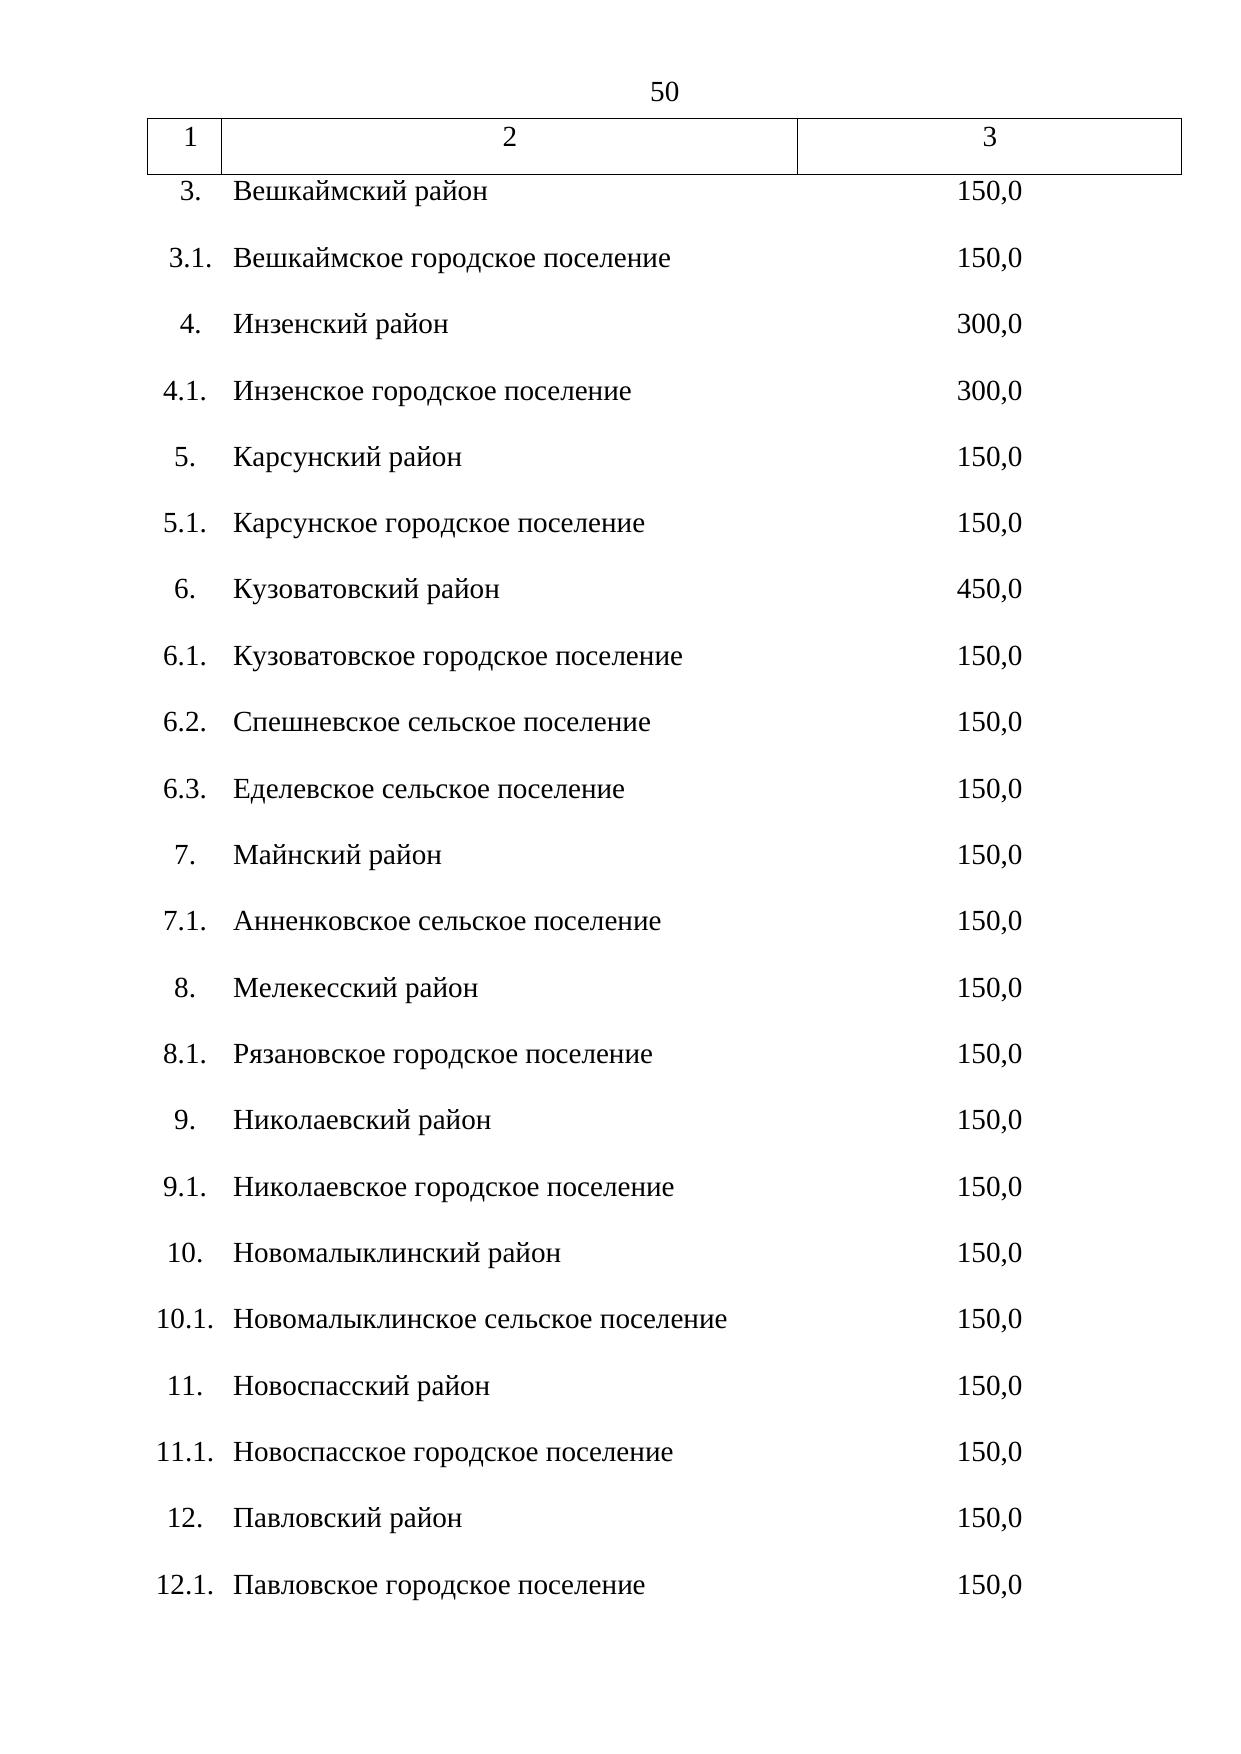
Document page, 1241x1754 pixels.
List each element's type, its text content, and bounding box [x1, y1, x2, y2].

table_cell 7. [148, 837, 222, 903]
table_cell 450,0 [798, 572, 1181, 638]
table_cell Карсунское городское поселение [222, 505, 797, 572]
table_cell 6.3. [148, 771, 222, 837]
table_cell 150,0 [798, 1036, 1181, 1102]
table_cell 150,0 [798, 1103, 1181, 1169]
table_cell 11.1. [148, 1434, 222, 1501]
table_header 2 [222, 119, 797, 173]
table_cell Майнский район [222, 837, 797, 903]
table_cell 150,0 [798, 240, 1181, 306]
table_cell 6.1. [148, 638, 222, 704]
table_cell Кузоватовский район [222, 572, 797, 638]
table_cell 150,0 [798, 837, 1181, 903]
table_cell Павловское городское поселение [222, 1567, 797, 1633]
table_cell 5.1. [148, 505, 222, 572]
table_cell 12.1. [148, 1567, 222, 1633]
table_cell Вешкаймский район [222, 175, 797, 240]
table_cell Павловский район [222, 1501, 797, 1567]
table_cell 10.1. [148, 1302, 222, 1368]
table_cell Новоспасский район [222, 1368, 797, 1434]
table_cell 150,0 [798, 638, 1181, 704]
table_cell 150,0 [798, 1434, 1181, 1501]
table_cell Кузоватовское городское поселение [222, 638, 797, 704]
table_cell Новомалыклинское сельское поселение [222, 1302, 797, 1368]
table_cell 150,0 [798, 439, 1181, 505]
table_cell Инзенский район [222, 306, 797, 373]
table_cell 4.1. [148, 373, 222, 439]
table_cell 150,0 [798, 904, 1181, 970]
table_cell 6. [148, 572, 222, 638]
table_cell 150,0 [798, 1169, 1181, 1235]
table_cell 10. [148, 1235, 222, 1302]
table_cell 6.2. [148, 704, 222, 771]
table_cell 7.1. [148, 904, 222, 970]
table_cell 150,0 [798, 1235, 1181, 1302]
table_cell 150,0 [798, 1567, 1181, 1633]
table_cell 300,0 [798, 373, 1181, 439]
table_cell 300,0 [798, 306, 1181, 373]
table_cell 11. [148, 1368, 222, 1434]
table_cell Инзенское городское поселение [222, 373, 797, 439]
table_cell 150,0 [798, 505, 1181, 572]
table_header 3 [798, 119, 1181, 173]
table_cell Вешкаймское городское поселение [222, 240, 797, 306]
table_cell 3.1. [148, 240, 222, 306]
table_cell 150,0 [798, 1302, 1181, 1368]
table_cell 150,0 [798, 1368, 1181, 1434]
table_cell 150,0 [798, 175, 1181, 240]
table_cell 12. [148, 1501, 222, 1567]
table_cell 150,0 [798, 1501, 1181, 1567]
table_cell Карсунский район [222, 439, 797, 505]
table_cell Новомалыклинский район [222, 1235, 797, 1302]
table_cell Еделевское сельское поселение [222, 771, 797, 837]
table_cell 9. [148, 1103, 222, 1169]
table_cell 4. [148, 306, 222, 373]
table_cell 150,0 [798, 970, 1181, 1036]
table_cell 8.1. [148, 1036, 222, 1102]
table_cell Спешневское сельское поселение [222, 704, 797, 771]
table_header 1 [148, 119, 221, 173]
table_cell Николаевское городское поселение [222, 1169, 797, 1235]
table_cell Мелекесский район [222, 970, 797, 1036]
table_cell Рязановское городское поселение [222, 1036, 797, 1102]
table_cell 150,0 [798, 771, 1181, 837]
table_cell 5. [148, 439, 222, 505]
table_cell Новоспасское городское поселение [222, 1434, 797, 1501]
table_cell 150,0 [798, 704, 1181, 771]
table_cell 8. [148, 970, 222, 1036]
table_cell Николаевский район [222, 1103, 797, 1169]
table_cell Анненковское сельское поселение [222, 904, 797, 970]
table_cell 3. [148, 175, 222, 240]
table_cell 9.1. [148, 1169, 222, 1235]
